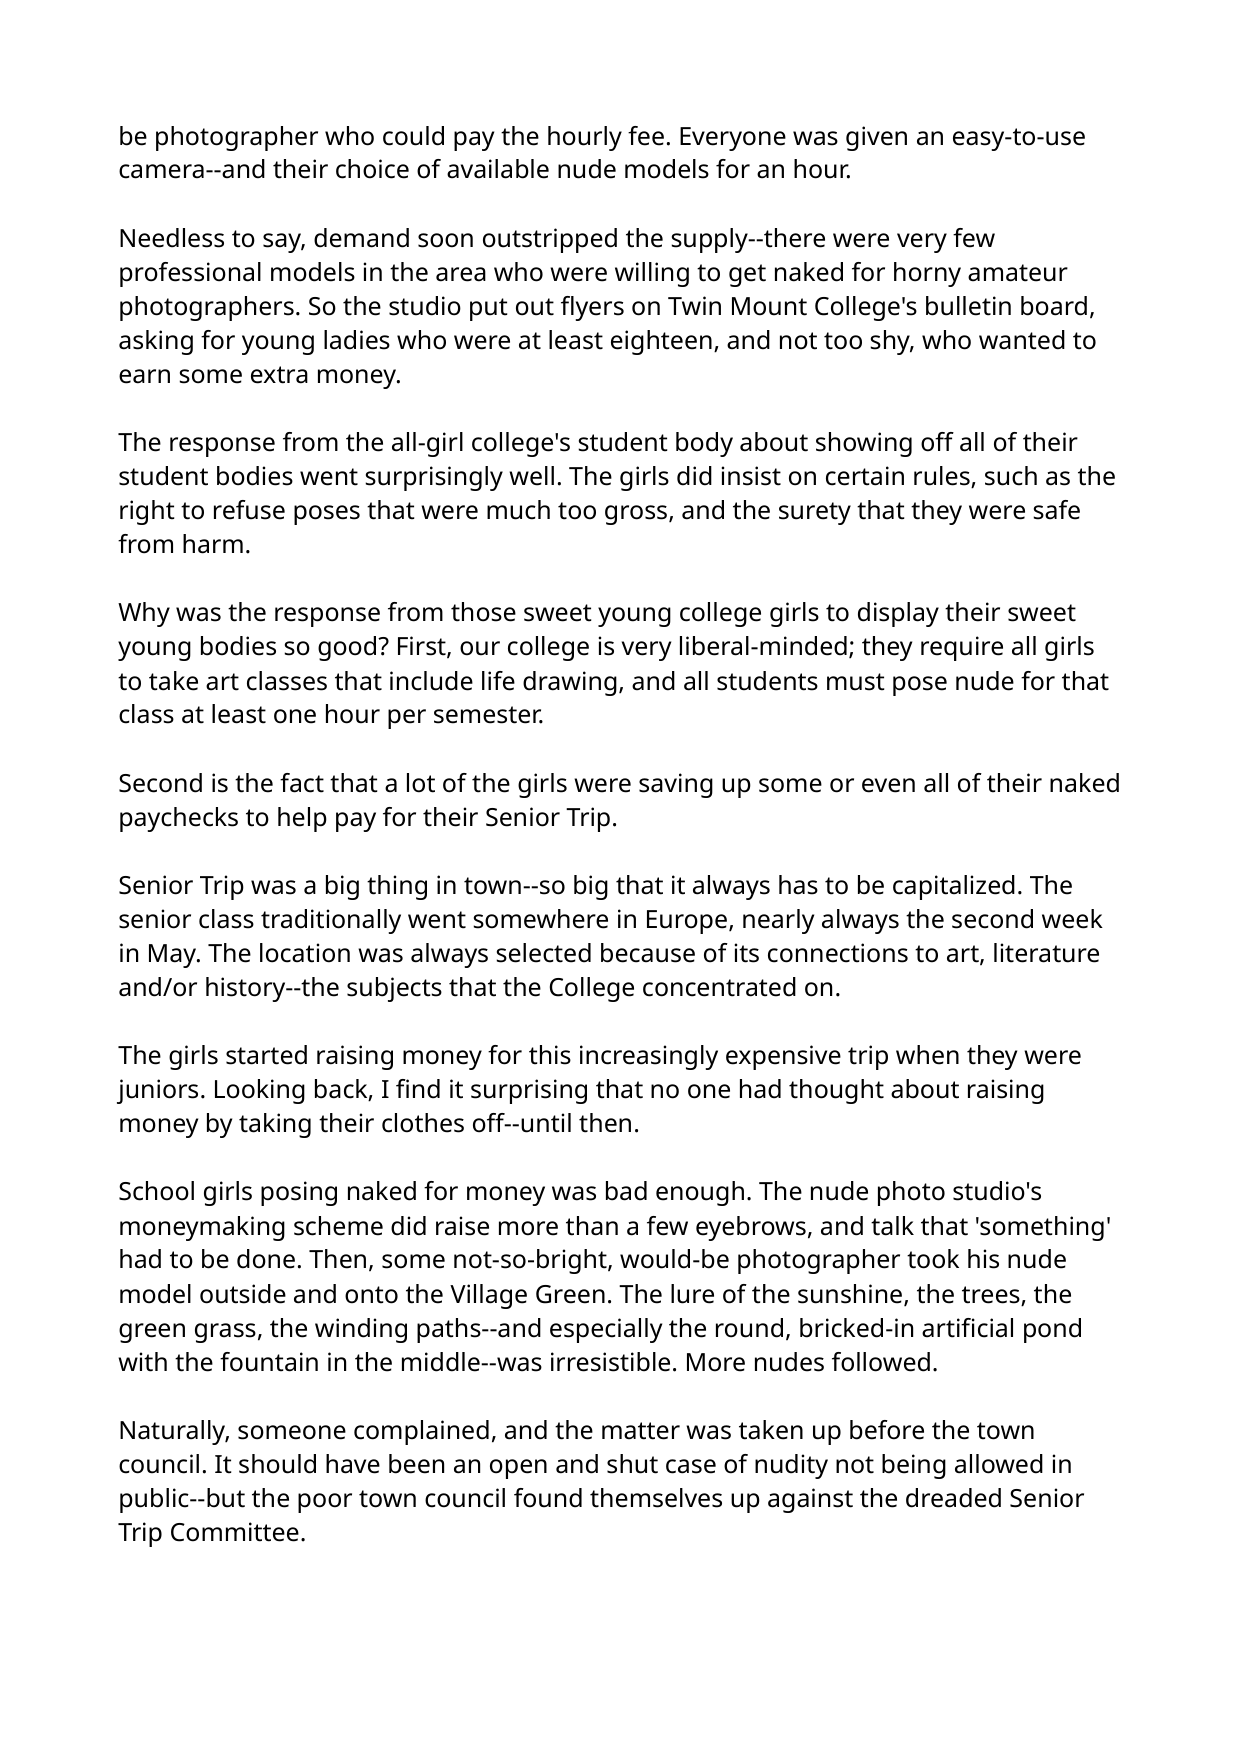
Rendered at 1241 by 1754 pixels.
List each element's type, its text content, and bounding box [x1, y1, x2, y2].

text Senior Trip was a big thing in town--so big that it always has to be capitalized. The senior class traditionally went somewhere in Europe, nearly always the second week in May. The location was always selected because of its connections to art, literature and/or history--the subjects that the College concentrated on. [118, 867, 1122, 1004]
text The response from the all-girl college's student body about showing off all of their student bodies went surprisingly well. The girls did insist on certain rules, such as the right to refuse poses that were much too gross, and the surety that they were safe from harm. [118, 425, 1122, 561]
text Needless to say, demand soon outstripped the supply--there were very few professional models in the area who were willing to get naked for horny amateur photographers. So the studio put out flyers on Twin Mount College's bulletin board, asking for young ladies who were at least eighteen, and not too shy, who wanted to earn some extra money. [118, 220, 1122, 391]
text School girls posing naked for money was bad enough. The nude photo studio's moneymaking scheme did raise more than a few eyebrows, and talk that 'something' had to be done. Then, some not-so-bright, would-be photographer took his nude model outside and onto the Village Green. The lure of the sunshine, the trees, the green grass, the winding paths--and especially the round, bricked-in artificial pond with the fountain in the middle--was irresistible. More nudes followed. [118, 1174, 1122, 1378]
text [118, 118, 1122, 186]
text Second is the fact that a lot of the girls were saving up some or even all of their naked paychecks to help pay for their Senior Trip. [118, 765, 1122, 833]
text Naturally, someone complained, and the matter was taken up before the town council. It should have been an open and shut case of nudity not being allowed in public--but the poor town council found themselves up against the dreaded Senior Trip Committee. [118, 1412, 1122, 1549]
text Why was the response from those sweet young college girls to display their sweet young bodies so good? First, our college is very liberal-minded; they require all girls to take art classes that include life drawing, and all students must pose nude for that class at least one hour per semester. [118, 595, 1122, 731]
text The girls started raising money for this increasingly expensive trip when they were juniors. Looking back, I find it surprising that no one had thought about raising money by taking their clothes off--until then. [118, 1038, 1122, 1140]
